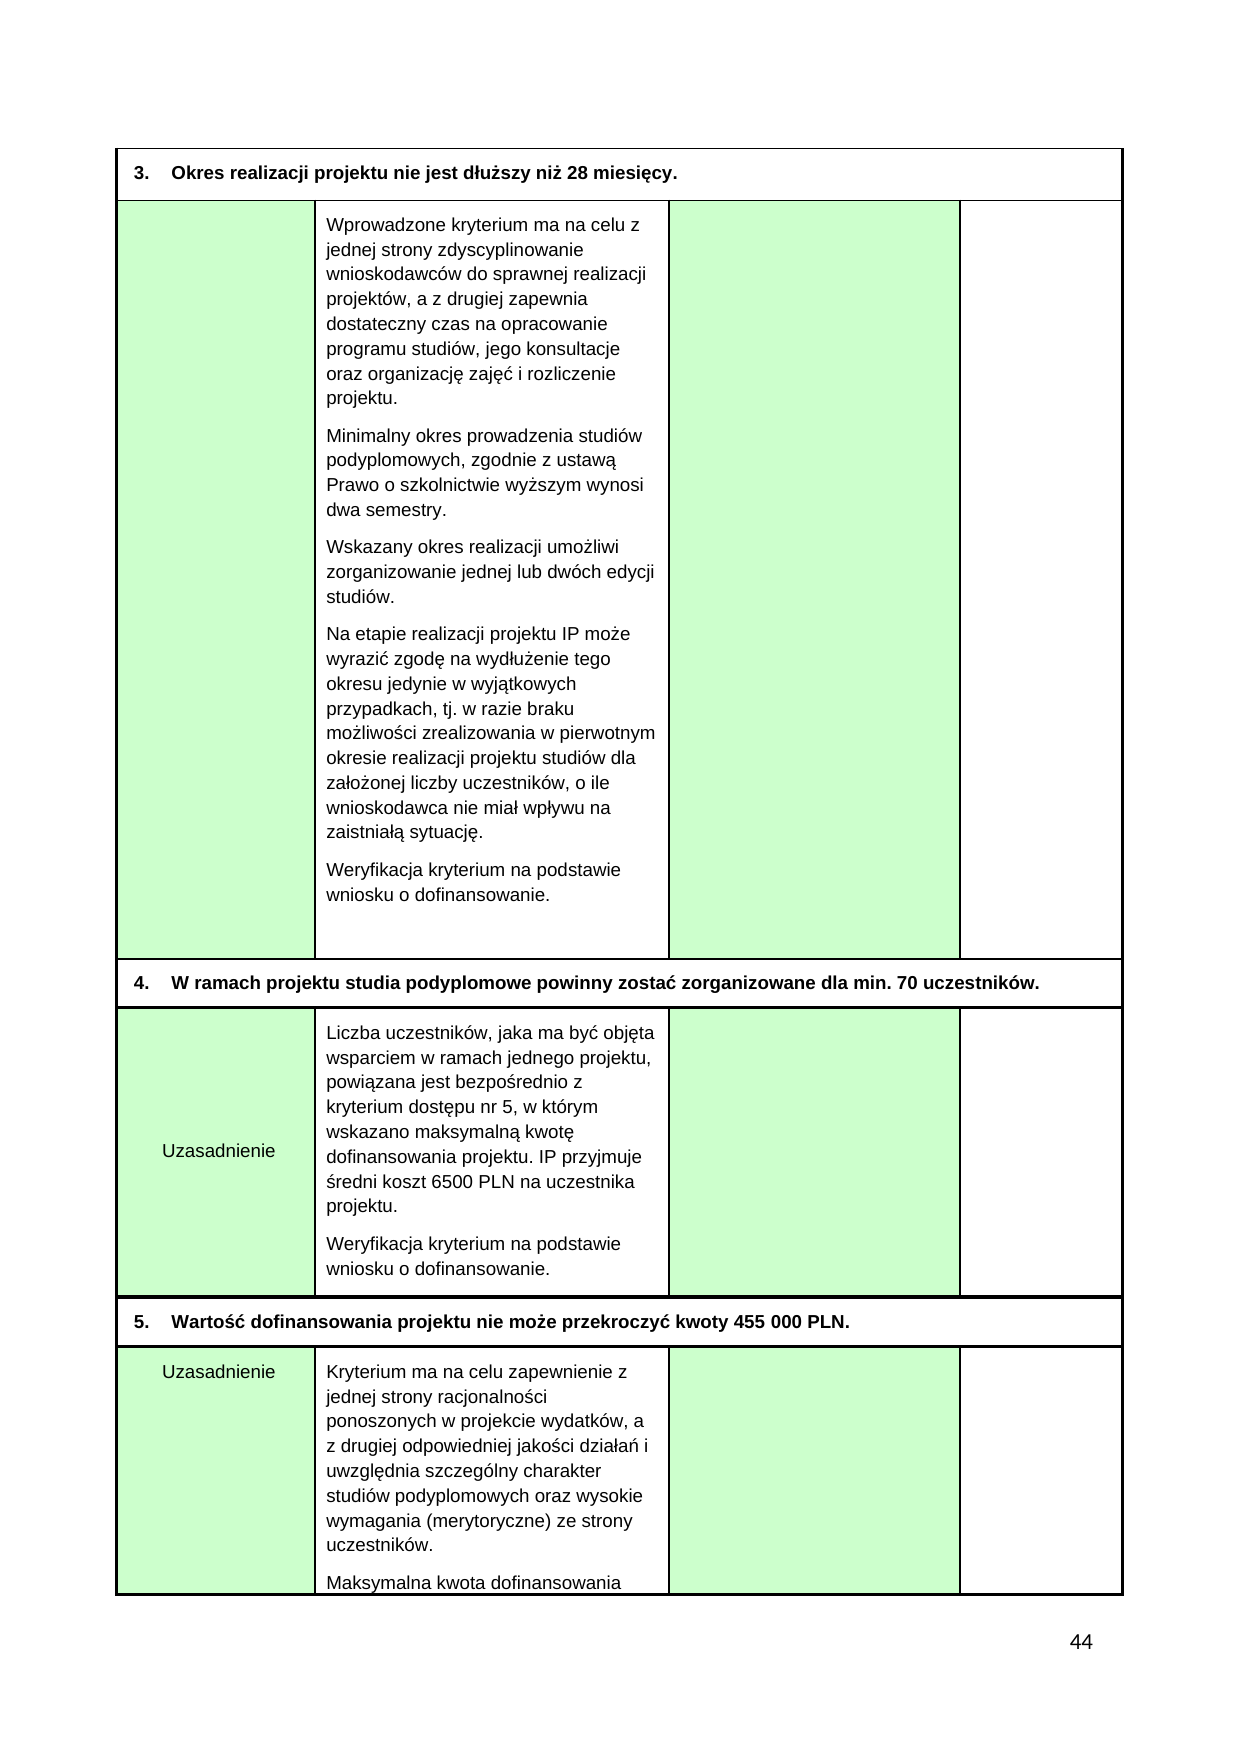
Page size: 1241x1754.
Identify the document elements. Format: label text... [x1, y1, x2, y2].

table_cell W ramach projektu studia podyplomowe powinny zostać zorganizowane dla min. 70 uczestników. [118, 960, 1121, 1006]
table_cell [961, 1009, 1121, 1295]
table_cell Wartość dofinansowania projektu nie może przekroczyć kwoty 455 000 PLN. [118, 1299, 1121, 1345]
table_cell [670, 1009, 959, 1295]
table_cell Wprowadzone kryterium ma na celu z jednej strony zdyscyplinowanie wnioskodawców do sprawnej realizacji projektów, a z drugiej zapewnia dostateczny czas na opracowanie programu studiów, jego konsultacje oraz organizację zajęć i rozliczenie projektu. Minimalny okres prowadzenia studiów podyplomowych, zgodnie z ustawą Prawo o szkolnictwie wyższym wynosi dwa semestry. Wskazany okres realizacji umożliwi zorganizowanie jednej lub dwóch edycji studiów. Na etapie realizacji projektu IP może wyrazić zgodę na wydłużenie tego okresu jedynie w wyjątkowych przypadkach, tj. w razie braku możliwości zrealizowania w pierwotnym okresie realizacji projektu studiów dla założonej liczby uczestników, o ile wnioskodawca nie miał wpływu na zaistniałą sytuację. Weryfikacja kryterium na podstawie wniosku o dofinansowanie. [316, 201, 668, 958]
table_cell [961, 201, 1121, 958]
table_cell Okres realizacji projektu nie jest dłuższy niż 28 miesięcy. [118, 149, 1121, 199]
table_cell [961, 1348, 1121, 1593]
table_cell Uzasadnienie [118, 1009, 314, 1295]
table_cell Uzasadnienie [118, 1348, 314, 1593]
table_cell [316, 1348, 668, 1593]
table_cell [670, 1348, 959, 1593]
table_cell [118, 201, 314, 958]
table_cell Liczba uczestników, jaka ma być objęta wsparciem w ramach jednego projektu, powiązana jest bezpośrednio z kryterium dostępu nr 5, w którym wskazano maksymalną kwotę dofinansowania projektu. IP przyjmuje średni koszt 6500 PLN na uczestnika projektu. Weryfikacja kryterium na podstawie wniosku o dofinansowanie. [316, 1009, 668, 1295]
table_cell [670, 201, 959, 958]
